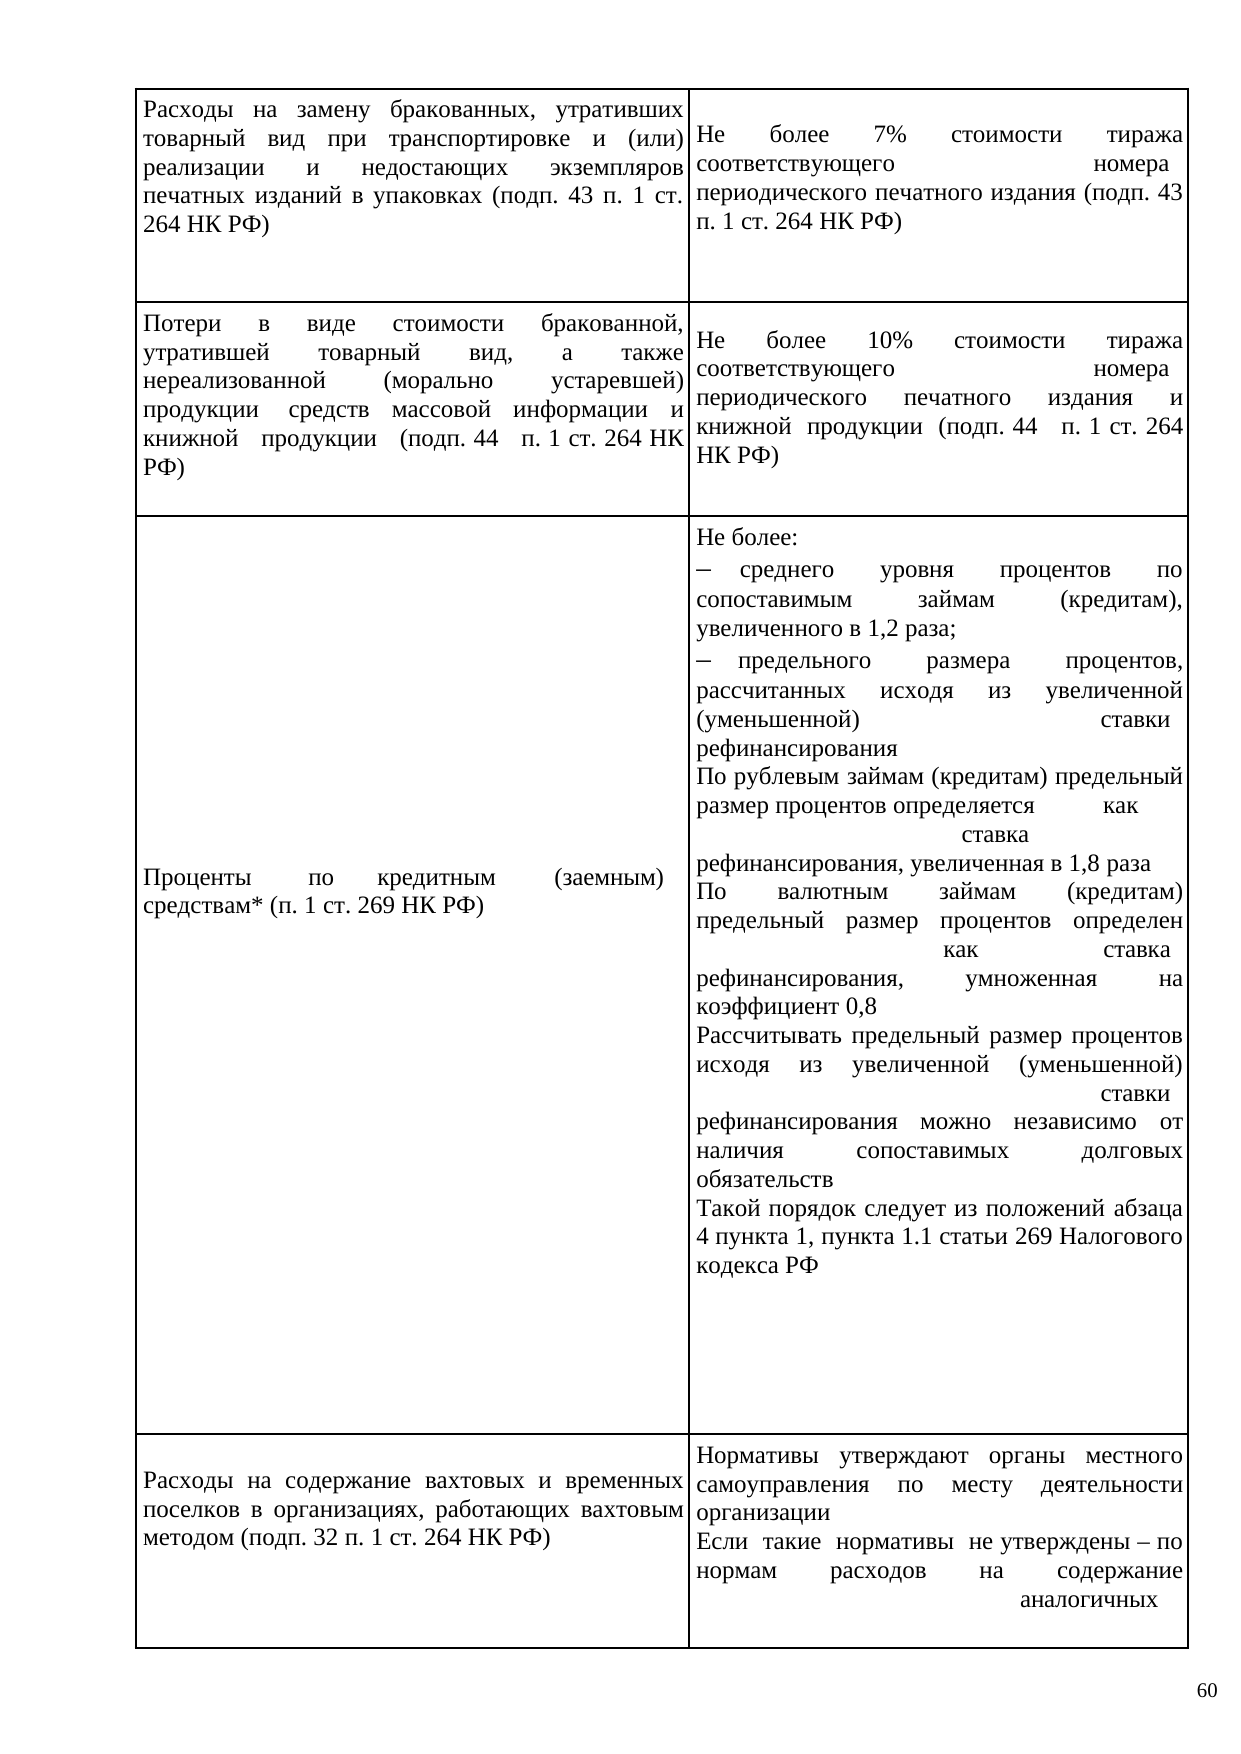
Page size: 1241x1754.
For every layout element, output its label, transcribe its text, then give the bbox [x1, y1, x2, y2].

table_cell Не более: среднего уровня процентов по сопоставимым займам (кредитам), увеличенного в 1,2 раза; предельного размера процентов, рассчитанных исходя из увеличенной (уменьшенной) ставки рефинансирования По рублевым займам (кредитам) предельный размер процентов определяется как ставка рефинансирования, увеличенная в 1,8 раза По валютным займам (кредитам) предельный размер процентов определен как ставка рефинансирования, умноженная на коэффициент 0,8 Рассчитывать предельный размер процентов исходя из увеличенной (уменьшенной) ставки рефинансирования можно независимо от наличия сопоставимых долговых обязательств Такой порядок следует из положений абзаца 4 пункта 1, пункта 1.1 статьи 269 Налогового кодекса РФ [690, 517, 1187, 1433]
table_cell Не более 10% стоимости тиража соответствующего номера периодического печатного издания и книжной продукции (подп. 44 п. 1 ст. 264 НК РФ) [690, 303, 1187, 515]
table_cell Проценты по кредитным (заемным) средствам* (п. 1 ст. 269 НК РФ) [137, 517, 688, 1433]
table_header Расходы на замену бракованных, утративших товарный вид при транспортировке и (или) реализации и недостающих экземпляров печатных изданий в упаковках (подп. 43 п. 1 ст. 264 НК РФ) [137, 90, 688, 301]
table_cell Потери в виде стоимости бракованной, утратившей товарный вид, а также нереализованной (морально устаревшей) продукции средств массовой информации и книжной продукции (подп. 44 п. 1 ст. 264 НК РФ) [137, 303, 688, 515]
table_cell Расходы на содержание вахтовых и временных поселков в организациях, работающих вахтовым методом (подп. 32 п. 1 ст. 264 НК РФ) [137, 1435, 688, 1647]
table_header Не более 7% стоимости тиража соответствующего номера периодического печатного издания (подп. 43 п. 1 ст. 264 НК РФ) [690, 90, 1187, 301]
table_cell Нормативы утверждают органы местного самоуправления по месту деятельности организации Если такие нормативы не утверждены – по нормам расходов на содержание аналогичных [690, 1435, 1187, 1647]
